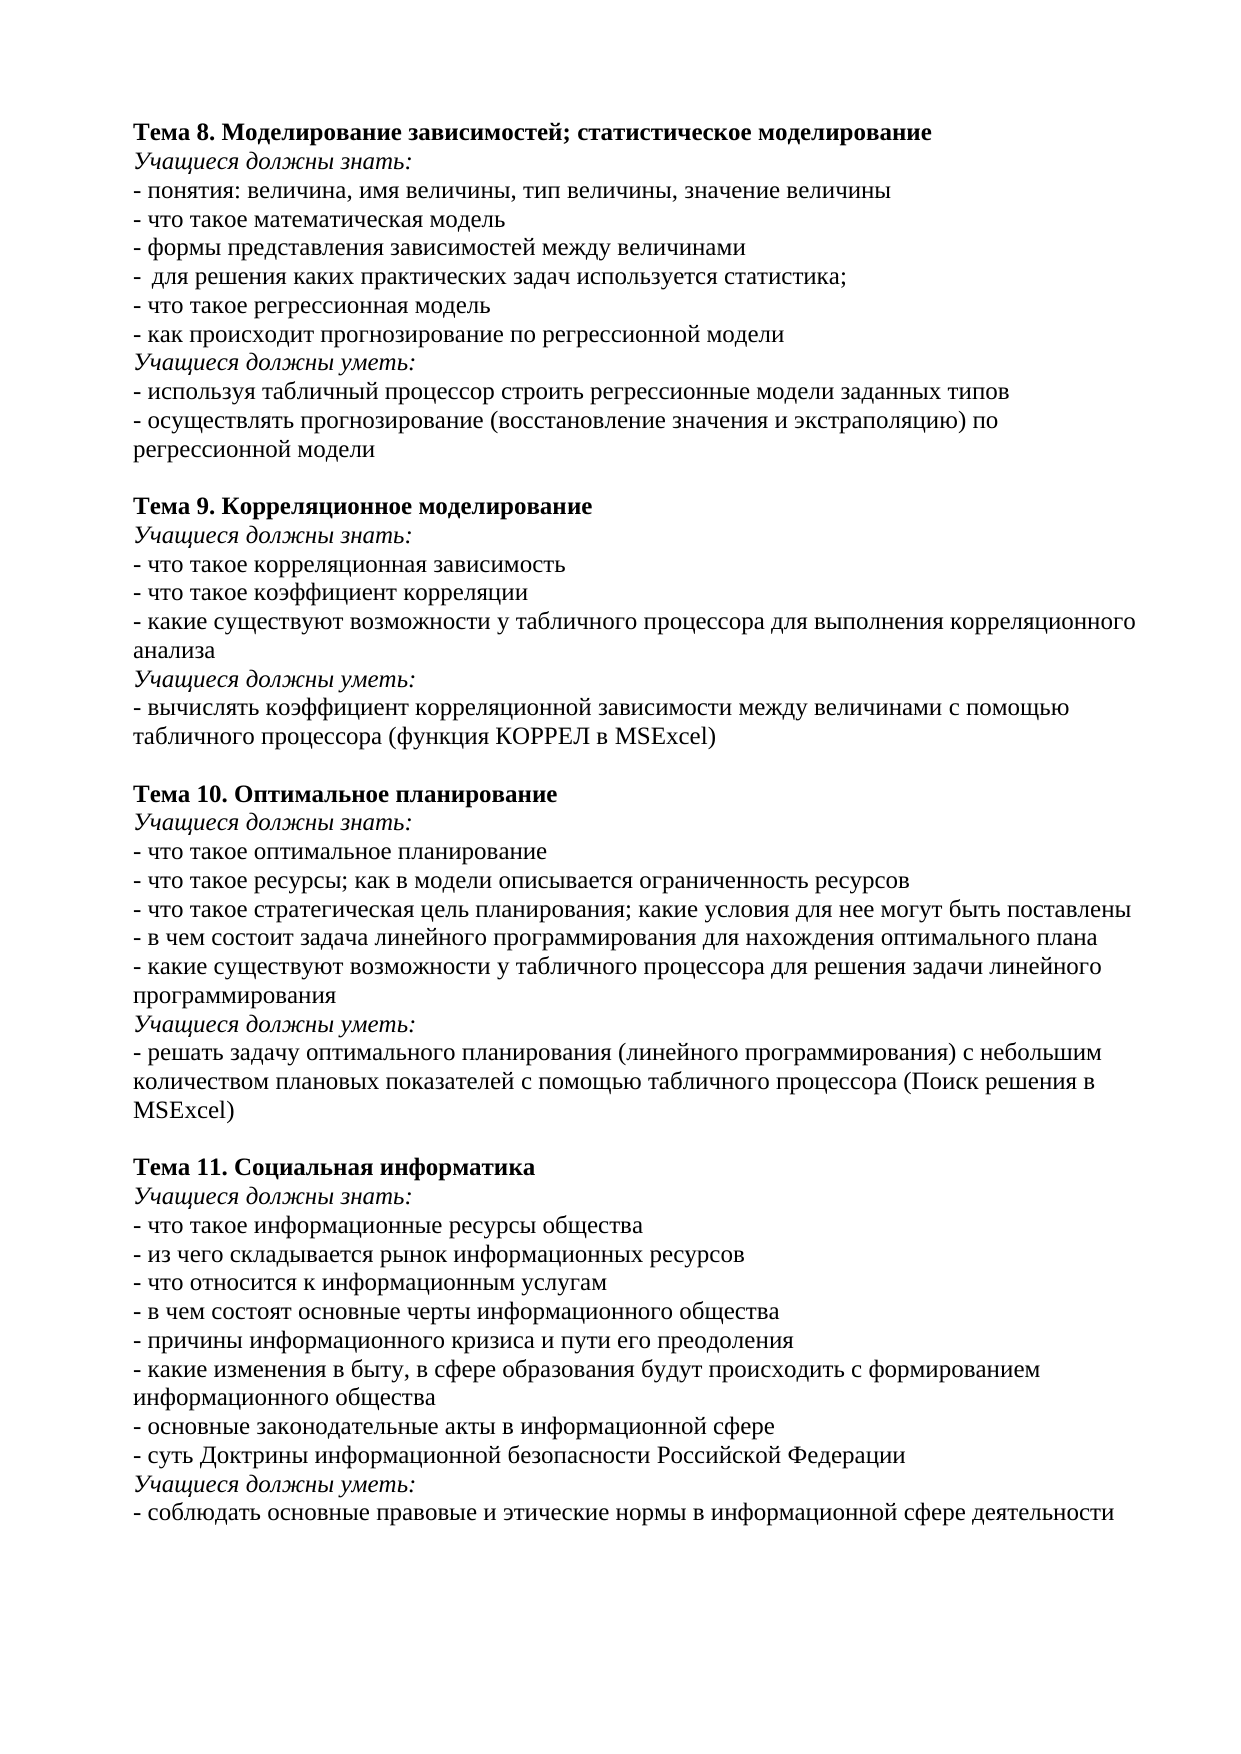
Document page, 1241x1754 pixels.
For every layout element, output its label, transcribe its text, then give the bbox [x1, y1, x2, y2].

text Учащиеся должны знать: [133, 1181, 1152, 1210]
text - основные законодательные акты в информационной сфере [133, 1411, 1152, 1440]
text - причины информационного кризиса и пути его преодоления [133, 1325, 1152, 1354]
text - что такое математическая модель [133, 204, 1152, 232]
text - что такое корреляционная зависимость [133, 549, 1152, 577]
text - из чего складывается рынок информационных ресурсов [133, 1239, 1152, 1267]
text - соблюдать основные правовые и этические нормы в информационной сфере деятельности [133, 1497, 1152, 1526]
text - осуществлять прогнозирование (восстановление значения и экстраполяцию) по регрессионной модели [133, 405, 1152, 462]
text - формы представления зависимостей между величинами [133, 232, 1152, 261]
text Учащиеся должны уметь: [133, 1469, 1152, 1497]
text - что такое ресурсы; как в модели описывается ограниченность ресурсов [133, 865, 1152, 894]
text Учащиеся должны уметь: [133, 1009, 1152, 1037]
text - в чем состоят основные черты информационного общества [133, 1296, 1152, 1325]
text - суть Доктрины информационной безопасности Российской Федерации [133, 1440, 1152, 1469]
text Тема 9. Корреляционное моделирование [133, 491, 1152, 520]
text Учащиеся должны знать: [133, 520, 1152, 549]
text - что такое оптимальное планирование [133, 836, 1152, 865]
text - что такое информационные ресурсы общества [133, 1210, 1152, 1239]
text - в чем состоит задача линейного программирования для нахождения оптимального плана [133, 922, 1152, 951]
text - что относится к информационным услугам [133, 1267, 1152, 1296]
text Учащиеся должны уметь: [133, 347, 1152, 376]
text - что такое коэффициент корреляции [133, 577, 1152, 606]
text - что такое регрессионная модель [133, 290, 1152, 319]
text - понятия: величина, имя величины, тип величины, значение величины [133, 175, 1152, 204]
text Тема 11. Социальная информатика [133, 1152, 1152, 1181]
text - что такое стратегическая цель планирования; какие условия для нее могут быть поставлены [133, 894, 1152, 922]
text Учащиеся должны знать: [133, 807, 1152, 836]
text Учащиеся должны уметь: [133, 664, 1152, 692]
text - решать задачу оптимального планирования (линейного программирования) с небольшим количеством плановых показателей с помощью табличного процессора (Поиск решения в MSExcel) [133, 1037, 1152, 1124]
text Тема 10. Оптимальное планирование [133, 779, 1152, 807]
text - какие существуют возможности у табличного процессора для выполнения корреляционного анализа [133, 606, 1152, 664]
text - какие существуют возможности у табличного процессора для решения задачи линейного программирования [133, 951, 1152, 1009]
text - какие изменения в быту, в сфере образования будут происходить с формированием информационного общества [133, 1354, 1152, 1411]
text - используя табличный процессор строить регрессионные модели заданных типов [133, 376, 1152, 405]
text Учащиеся должны знать: [133, 146, 1152, 175]
text - как происходит прогнозирование по регрессионной модели [133, 319, 1152, 347]
text - вычислять коэффициент корреляционной зависимости между величинами с помощью табличного процессора (функция КОРРЕЛ в MSExcel) [133, 692, 1152, 750]
text Тема 8. Моделирование зависимостей; статистическое моделирование [133, 117, 1152, 146]
list для решения каких практических задач используется статистика; [133, 261, 1152, 290]
